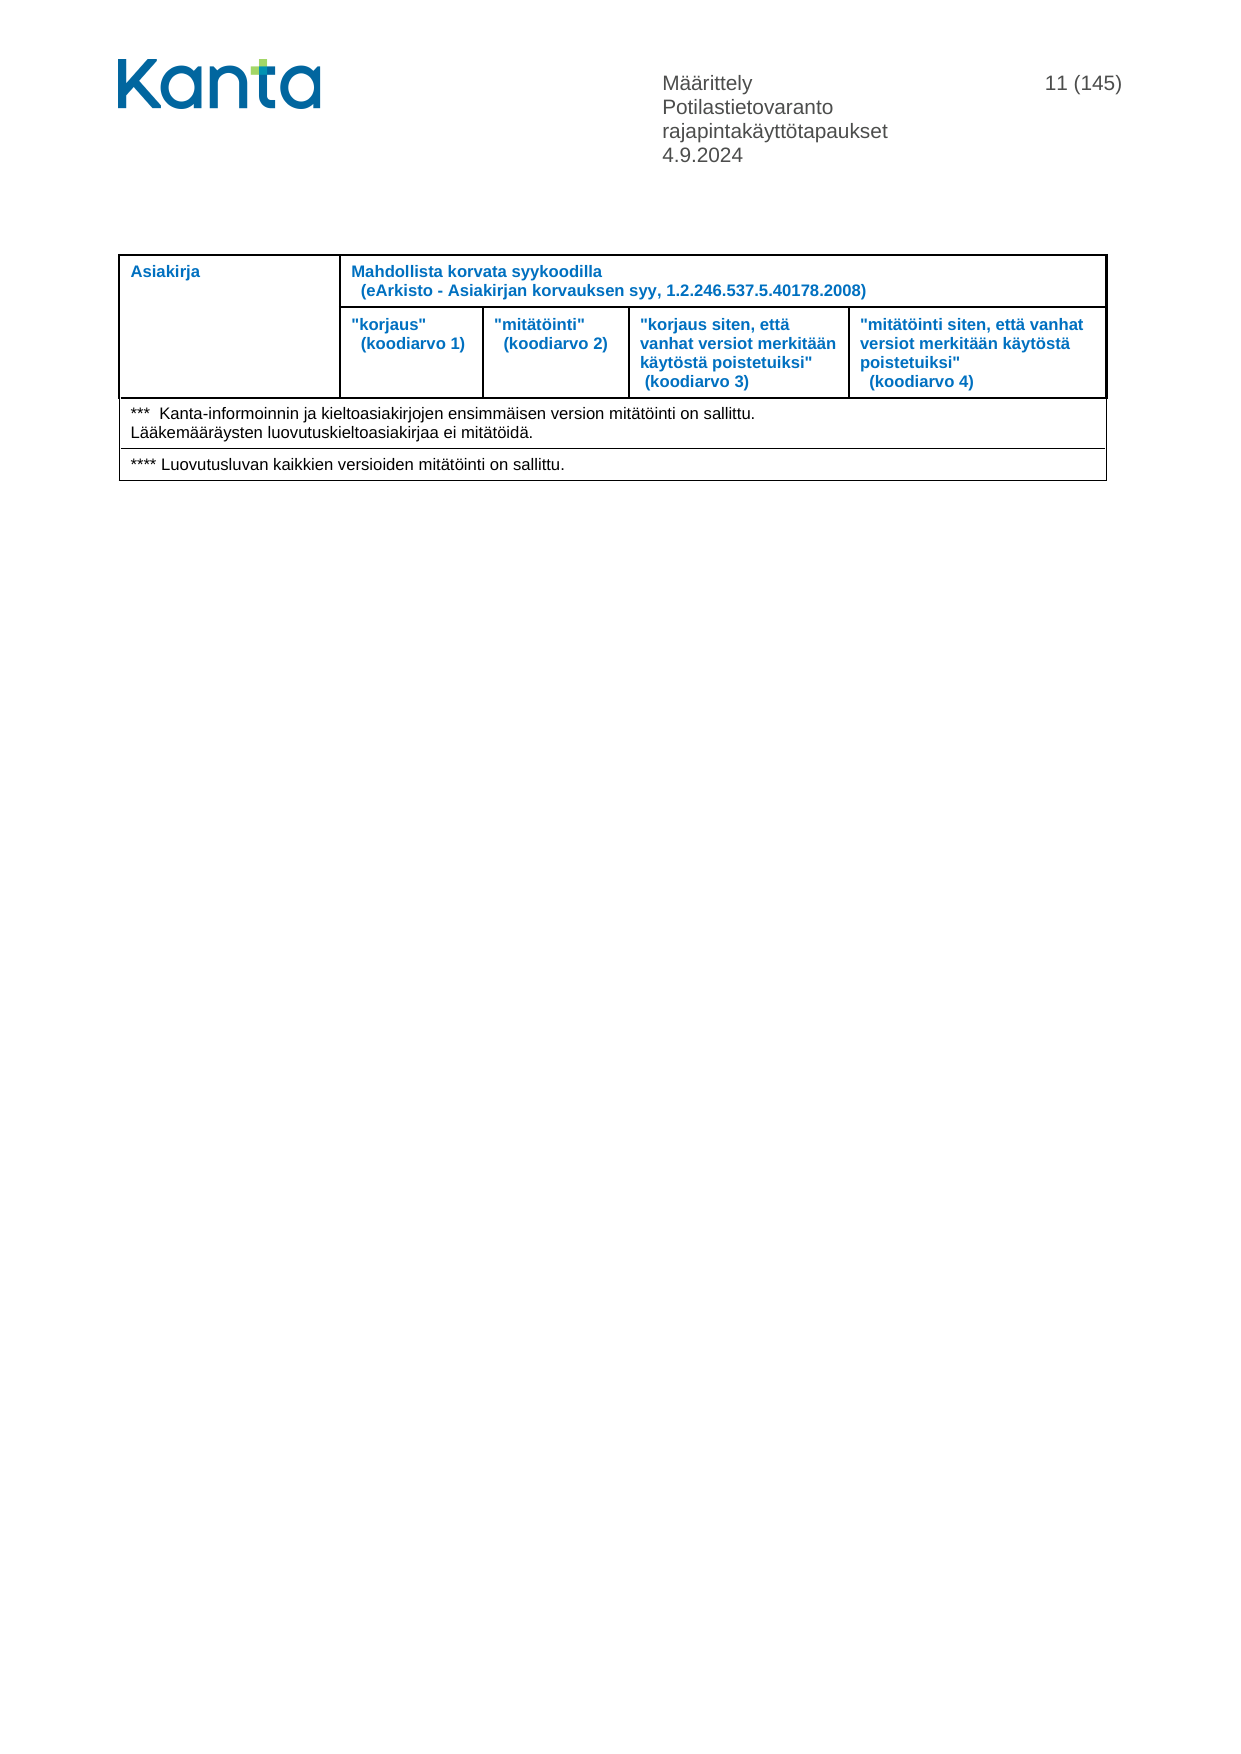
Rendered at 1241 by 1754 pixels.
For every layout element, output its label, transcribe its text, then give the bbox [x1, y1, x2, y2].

table_cell "korjaus" (koodiarvo 1) [341, 308, 482, 397]
table_header Asiakirja [120, 256, 339, 397]
table_cell "mitätöinti siten, että vanhat versiot merkitään käytöstä poistetuiksi" (koodiarvo 4) [850, 308, 1105, 397]
picture [118, 59, 321, 109]
table_header Mahdollista korvata syykoodilla (eArkisto - Asiakirjan korvauksen syy, 1.2.246.537.5.40178.2008) [341, 256, 1105, 306]
table_cell "mitätöinti" (koodiarvo 2) [484, 308, 628, 397]
table_cell "korjaus siten, että vanhat versiot merkitään käytöstä poistetuiksi" (koodiarvo 3) [630, 308, 848, 397]
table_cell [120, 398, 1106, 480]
